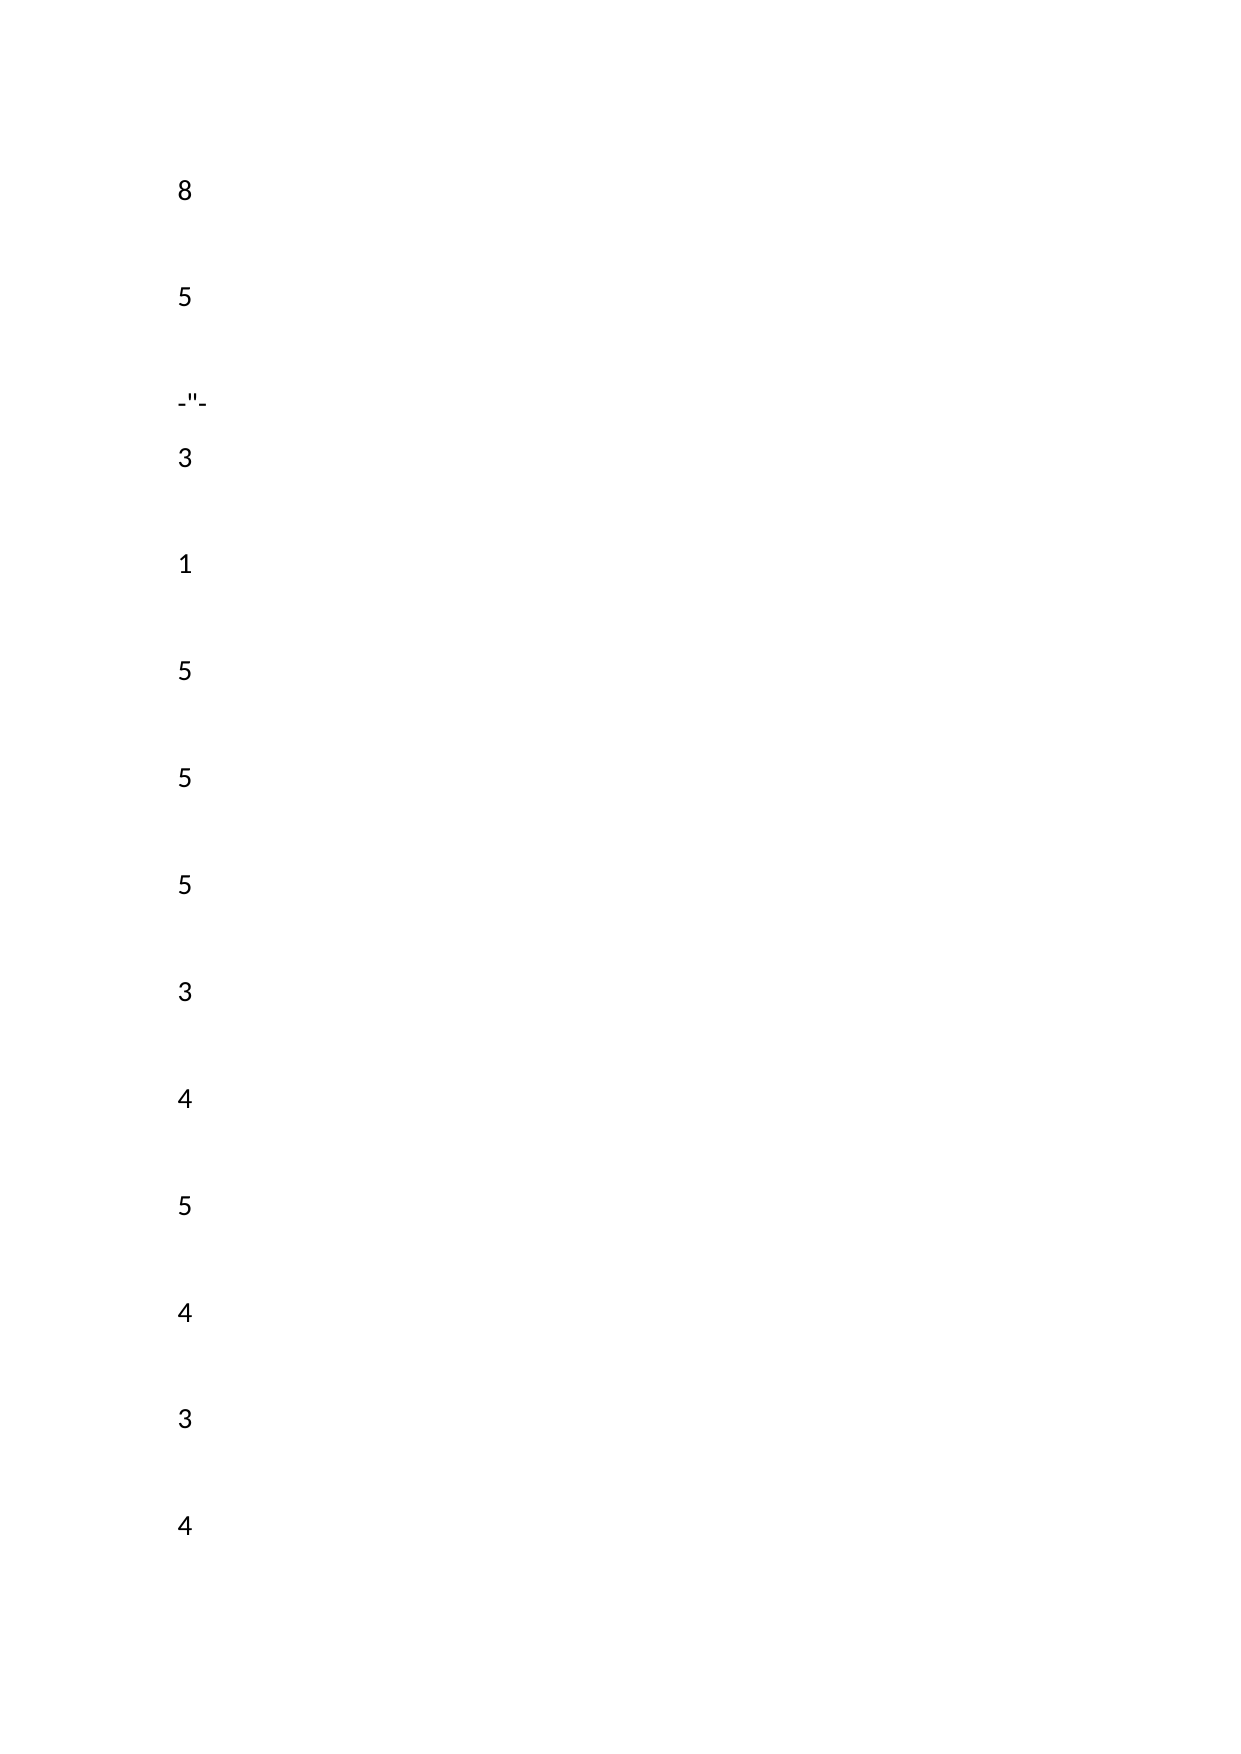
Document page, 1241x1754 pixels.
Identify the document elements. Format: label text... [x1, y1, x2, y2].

text 5 [177, 278, 1152, 314]
text 8 [177, 172, 1152, 207]
text 1 [177, 546, 1152, 581]
text 4 [177, 1507, 1152, 1543]
text 5 [177, 1187, 1152, 1222]
text 3 [177, 439, 1152, 474]
text 4 [177, 1080, 1152, 1116]
text 4 [177, 1294, 1152, 1329]
text -"- [177, 385, 1152, 421]
text 5 [177, 866, 1152, 902]
text 5 [177, 652, 1152, 688]
text 3 [177, 1401, 1152, 1436]
text 5 [177, 759, 1152, 795]
text 3 [177, 973, 1152, 1009]
